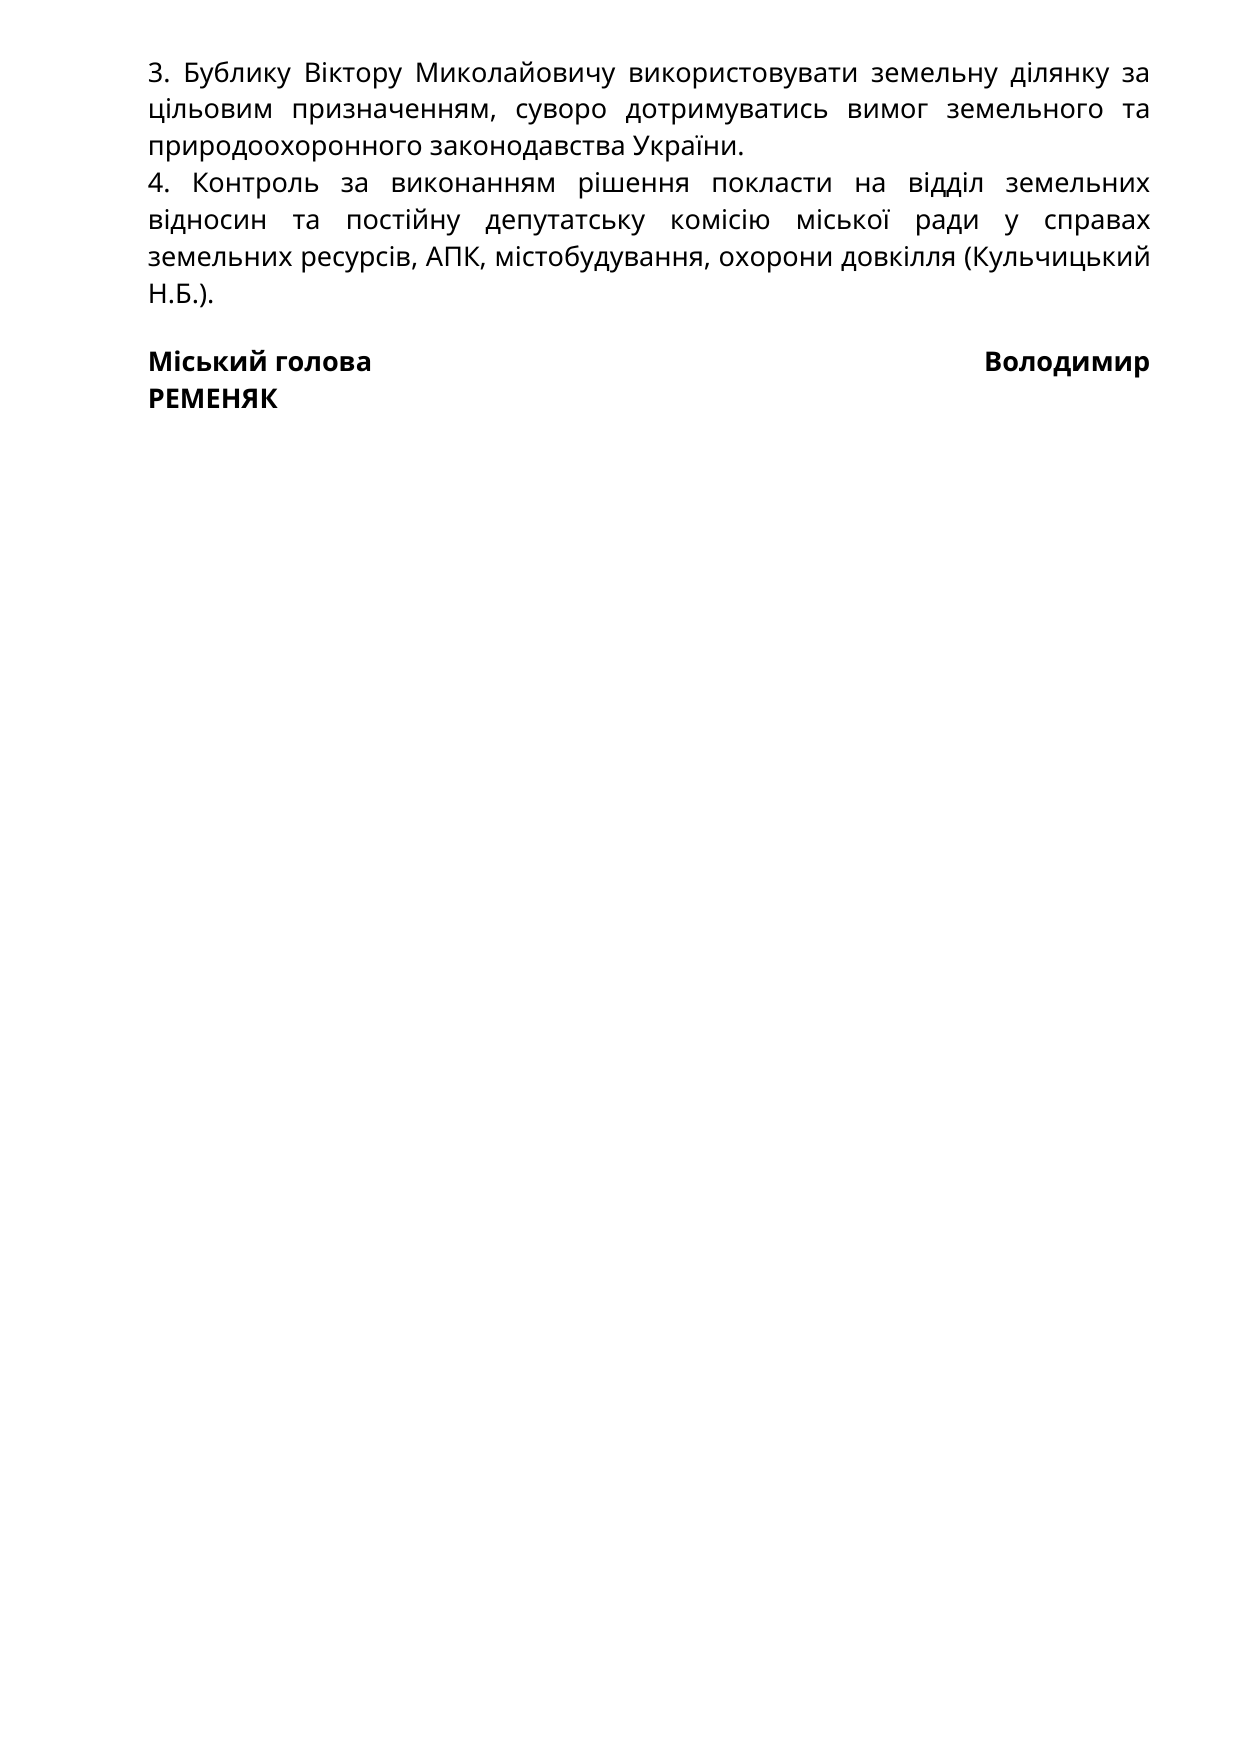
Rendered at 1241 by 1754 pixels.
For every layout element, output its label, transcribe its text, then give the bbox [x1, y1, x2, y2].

text 3. Бублику Віктору Миколайовичу використовувати земельну ділянку за цільовим призначенням, суворо дотримуватись вимог земельного та природоохоронного законодавства України. [148, 53, 1152, 164]
text Міський голова Володимир РЕМЕНЯК [148, 342, 1152, 416]
text 4. Контроль за виконанням рішення покласти на відділ земельних відносин та постійну депутатську комісію міської ради у справах земельних ресурсів, АПК, містобудування, охорони довкілля (Кульчицький Н.Б.). [148, 164, 1152, 311]
